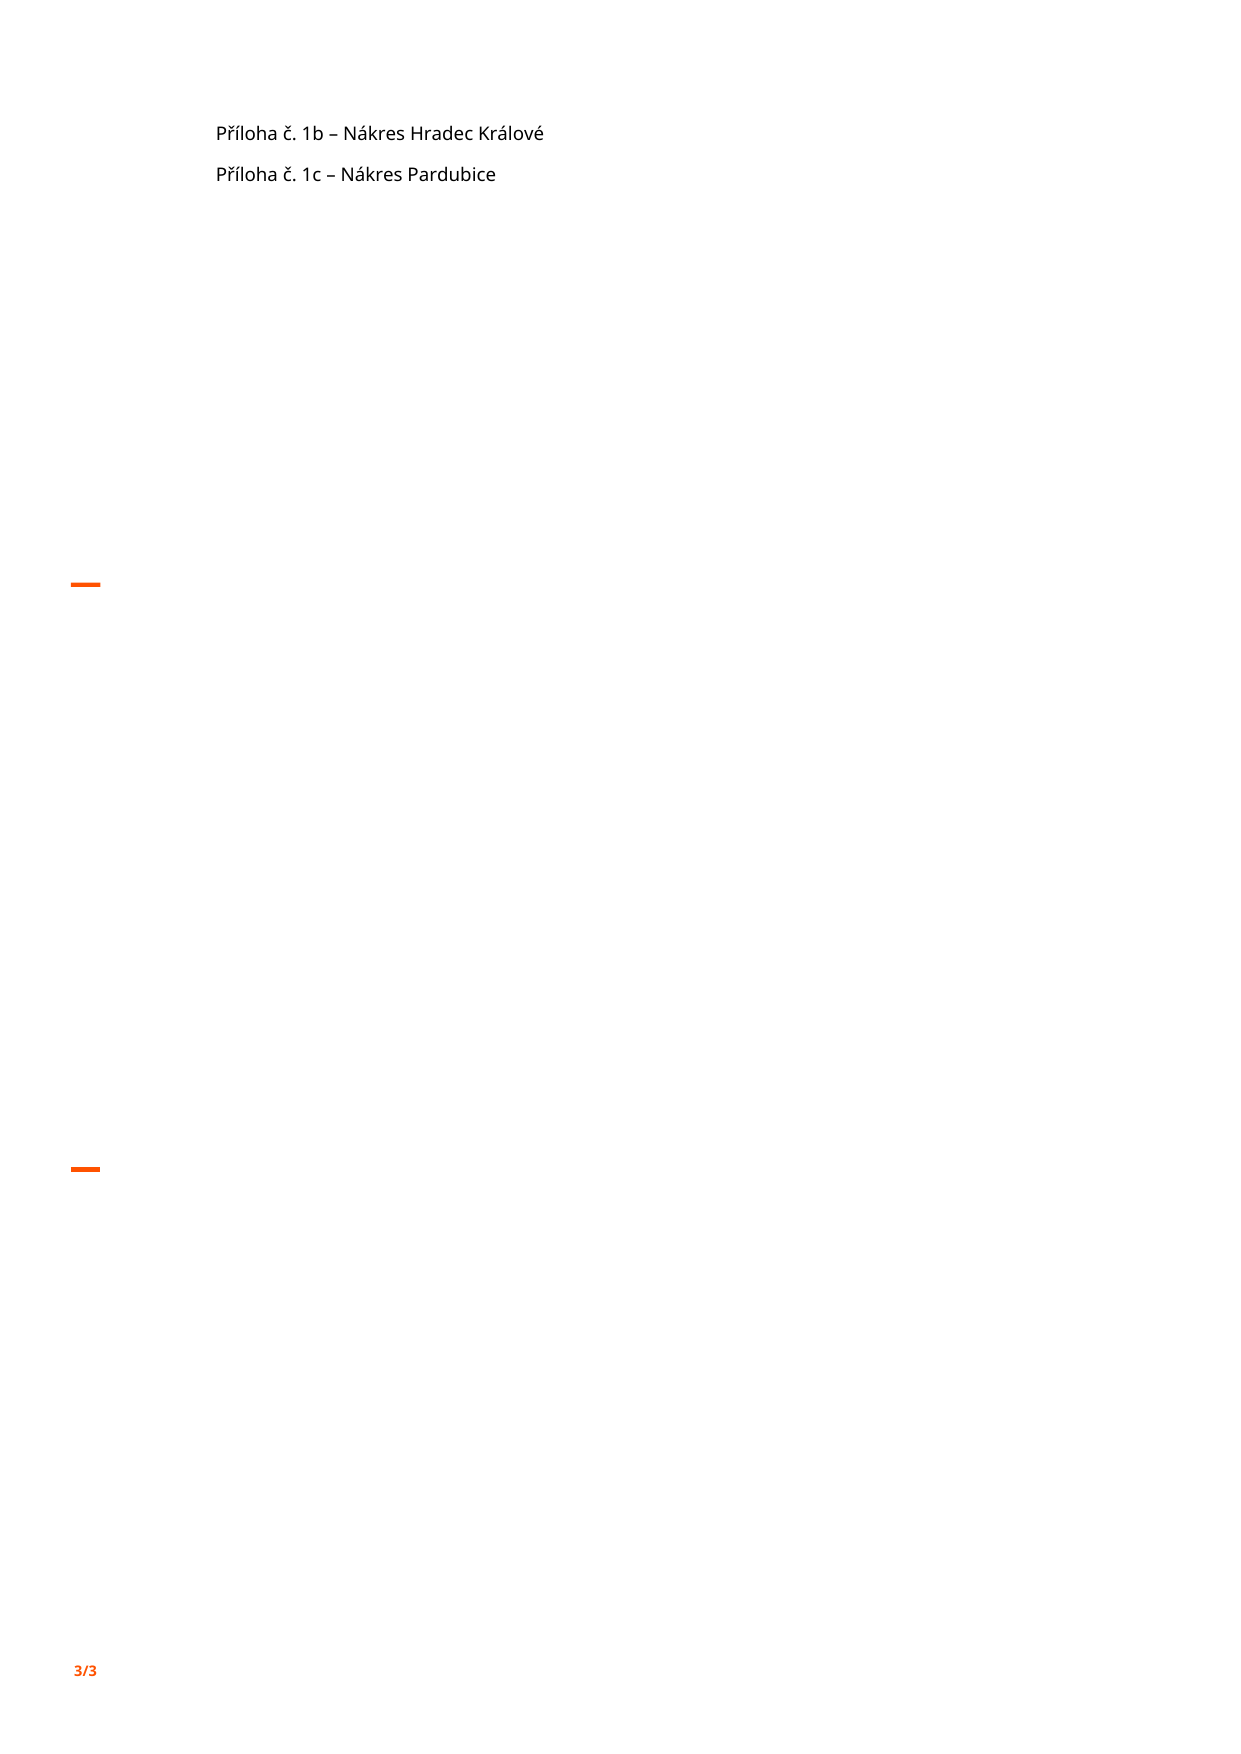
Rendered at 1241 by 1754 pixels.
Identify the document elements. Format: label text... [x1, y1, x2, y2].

text Příloha č. 1b – Nákres Hradec Králové [216, 121, 1122, 146]
text Příloha č. 1c – Nákres Pardubice [216, 161, 1122, 187]
